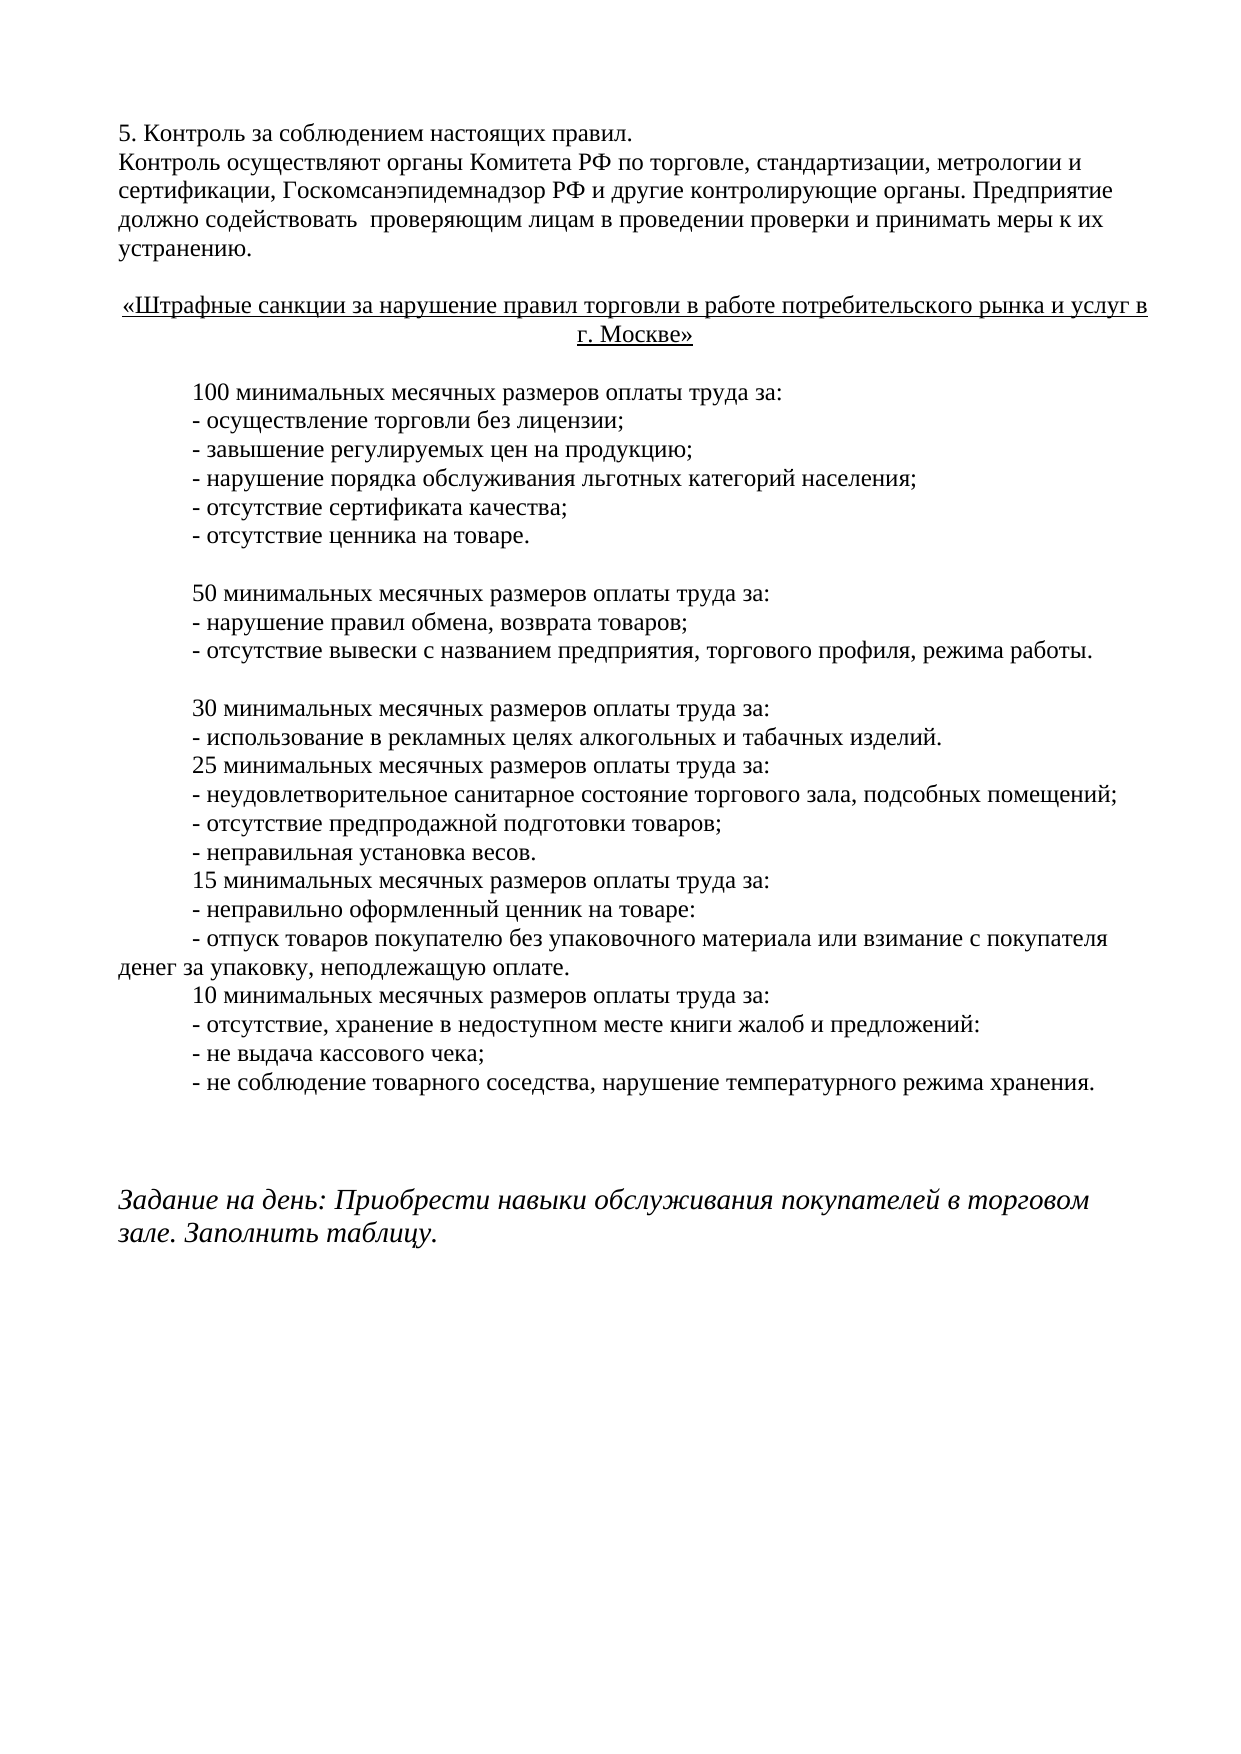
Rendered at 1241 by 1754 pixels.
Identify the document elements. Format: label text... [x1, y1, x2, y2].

text - неправильно оформленный ценник на товаре: [118, 894, 1152, 923]
text 50 минимальных месячных размеров оплаты труда за: [118, 578, 1152, 607]
text - отсутствие сертификата качества; [118, 492, 1152, 521]
text 10 минимальных месячных размеров оплаты труда за: [118, 981, 1152, 1009]
text 5. Контроль за соблюдением настоящих правил. [118, 118, 1152, 147]
text - не соблюдение товарного соседства, нарушение температурного режима хранения. [118, 1067, 1152, 1096]
text 25 минимальных месячных размеров оплаты труда за: [118, 751, 1152, 779]
text - использование в рекламных целях алкогольных и табачных изделий. [118, 722, 1152, 751]
text - отсутствие ценника на товаре. [118, 521, 1152, 549]
text - нарушение порядка обслуживания льготных категорий населения; [118, 463, 1152, 492]
text - отсутствие вывески с названием предприятия, торгового профиля, режима работы. [118, 636, 1152, 664]
text - неудовлетворительное санитарное состояние торгового зала, подсобных помещений; [118, 779, 1152, 808]
text 30 минимальных месячных размеров оплаты труда за: [118, 693, 1152, 722]
text «Штрафные санкции за нарушение правил торговли в работе потребительского рынка и услуг в г. Москве» [118, 291, 1152, 348]
text - неправильная установка весов. [118, 837, 1152, 866]
text - завышение регулируемых цен на продукцию; [118, 434, 1152, 463]
text - отсутствие, хранение в недоступном месте книги жалоб и предложений: [118, 1009, 1152, 1038]
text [118, 1182, 1152, 1249]
text 100 минимальных месячных размеров оплаты труда за: [118, 377, 1152, 406]
text - не выдача кассового чека; [118, 1038, 1152, 1067]
text Контроль осуществляют органы Комитета РФ по торговле, стандартизации, метрологии и сертификации, Госкомсанэпидемнадзор РФ и другие контролирующие органы. Предприятие должно содействовать проверяющим лицам в проведении проверки и принимать меры к их устранению. [118, 147, 1152, 262]
text - отсутствие предпродажной подготовки товаров; [118, 808, 1152, 837]
text - отпуск товаров покупателю без упаковочного материала или взимание с покупателя денег за упаковку, неподлежащую оплате. [118, 923, 1152, 981]
text 15 минимальных месячных размеров оплаты труда за: [118, 866, 1152, 894]
text - осуществление торговли без лицензии; [118, 406, 1152, 434]
text - нарушение правил обмена, возврата товаров; [118, 607, 1152, 636]
